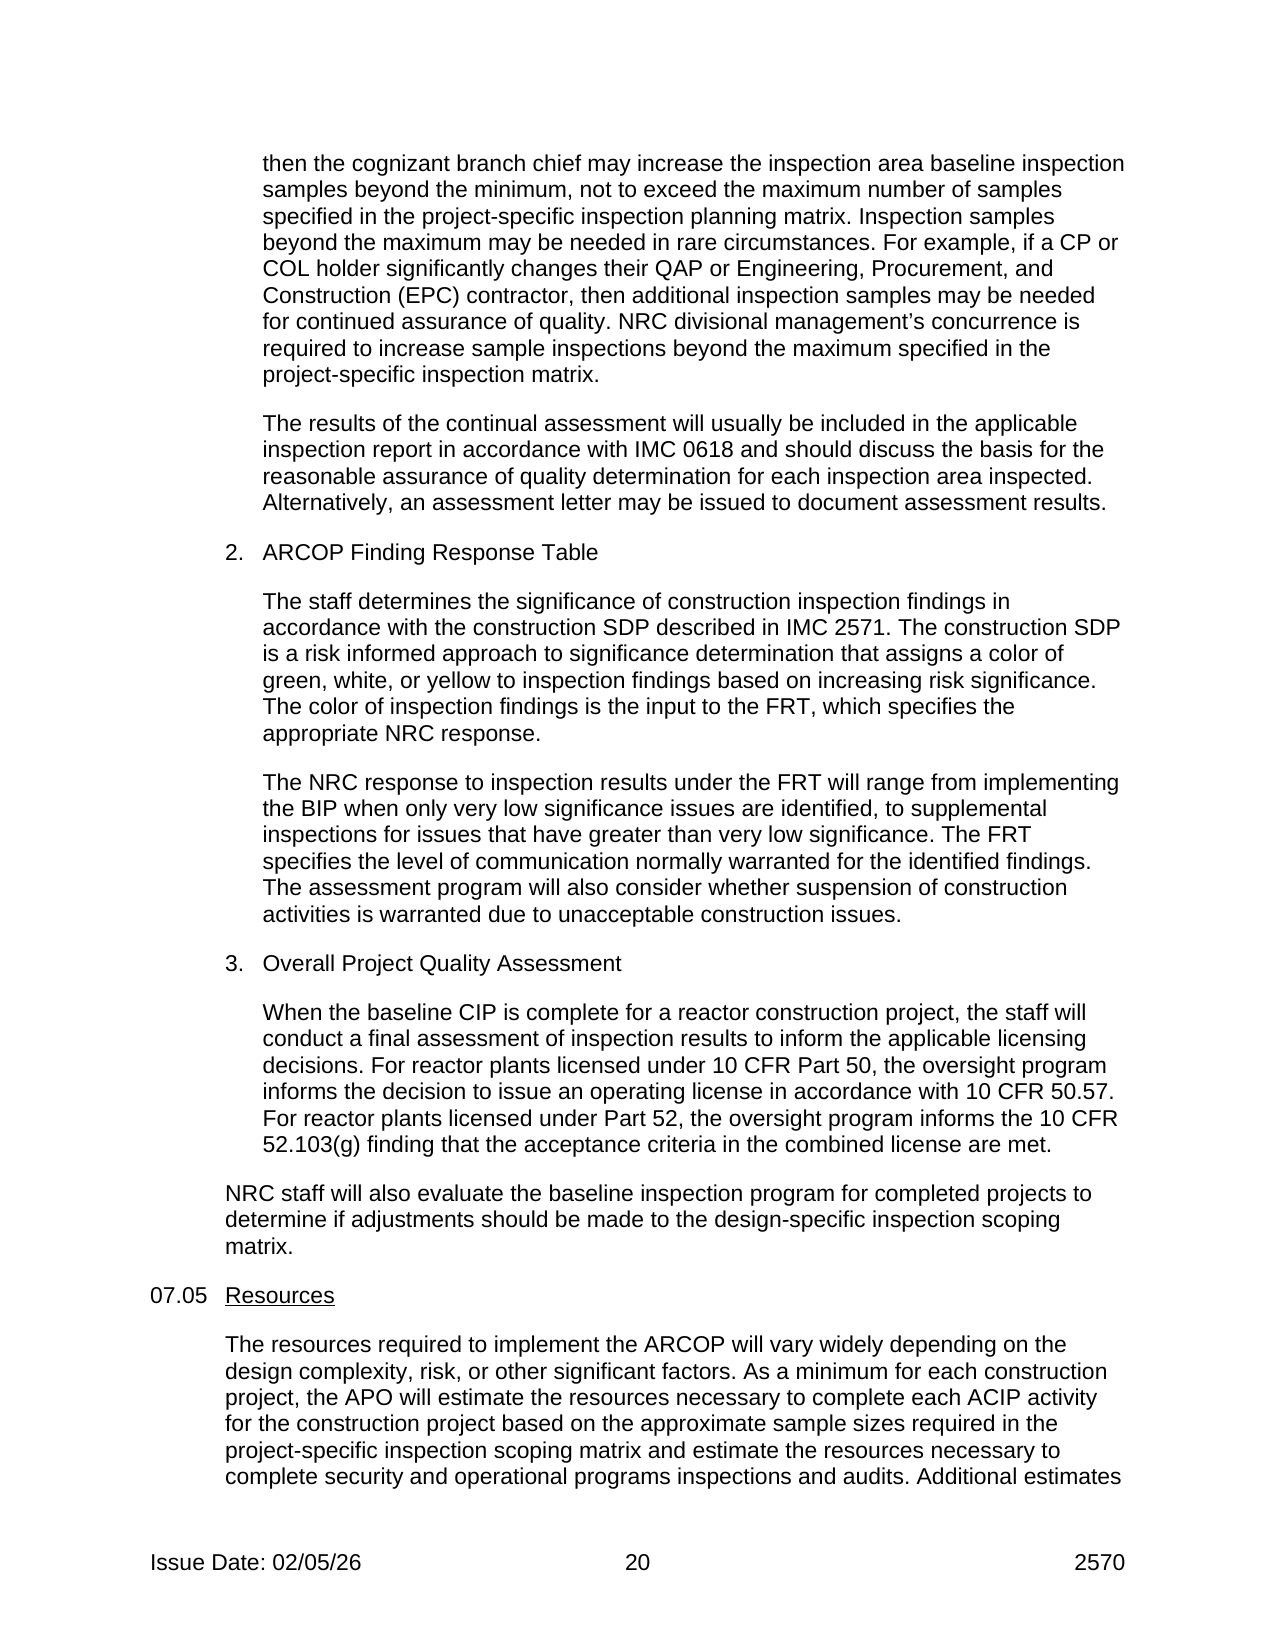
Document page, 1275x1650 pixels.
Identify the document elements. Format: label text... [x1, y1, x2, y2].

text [262, 150, 1125, 387]
list ARCOP Finding Response Table [225, 538, 1125, 565]
list Overall Project Quality Assessment [225, 950, 1125, 976]
text When the baseline CIP is complete for a reactor construction project, the staff will conduct a final assessment of inspection results to inform the applicable licensing decisions. For reactor plants licensed under 10 CFR Part 50, the oversight program informs the decision to issue an operating license in accordance with 10 CFR 50.57. For reactor plants licensed under Part 52, the oversight program informs the 10 CFR 52.103(g) finding that the acceptance criteria in the combined license are met. [262, 999, 1125, 1157]
list NRC staff will also evaluate the baseline inspection program for completed projects to determine if adjustments should be made to the design-specific inspection scoping matrix. [225, 1180, 1125, 1259]
subtitle 07.05 Resources [150, 1282, 1125, 1308]
text The staff determines the significance of construction inspection findings in accordance with the construction SDP described in IMC 2571. The construction SDP is a risk informed approach to significance determination that assigns a color of green, white, or yellow to inspection findings based on increasing risk significance. The color of inspection findings is the input to the FRT, which specifies the appropriate NRC response. [262, 588, 1125, 746]
text The results of the continual assessment will usually be included in the applicable inspection report in accordance with IMC 0618 and should discuss the basis for the reasonable assurance of quality determination for each inspection area inspected. Alternatively, an assessment letter may be issued to document assessment results. [262, 410, 1125, 516]
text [225, 1331, 1125, 1489]
text The NRC response to inspection results under the FRT will range from implementing the BIP when only very low significance issues are identified, to supplemental inspections for issues that have greater than very low significance. The FRT specifies the level of communication normally warranted for the identified findings. The assessment program will also consider whether suspension of construction activities is warranted due to unacceptable construction issues. [262, 769, 1125, 927]
